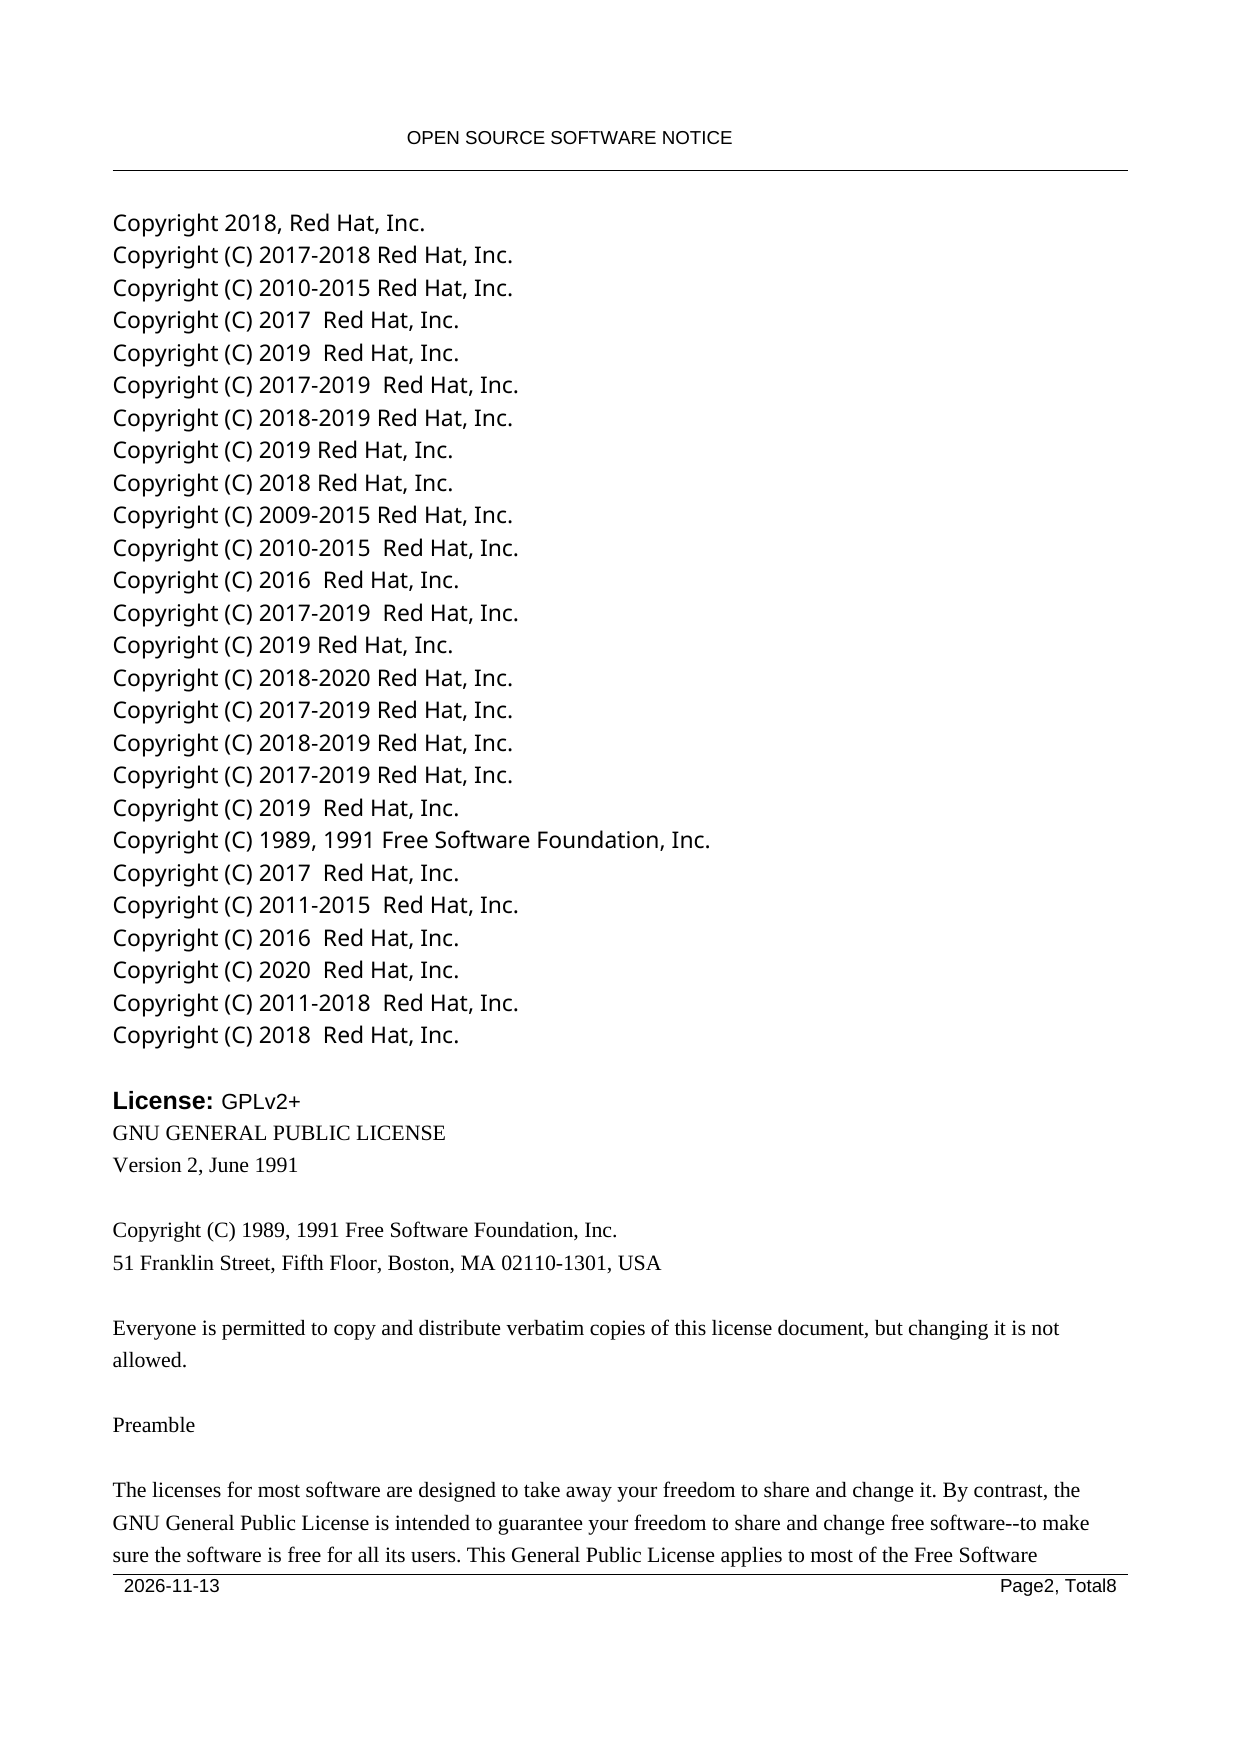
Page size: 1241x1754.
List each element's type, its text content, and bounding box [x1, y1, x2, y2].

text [112, 206, 1128, 1084]
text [112, 1116, 1128, 1571]
text License: GPLv2+ [112, 1084, 1128, 1116]
